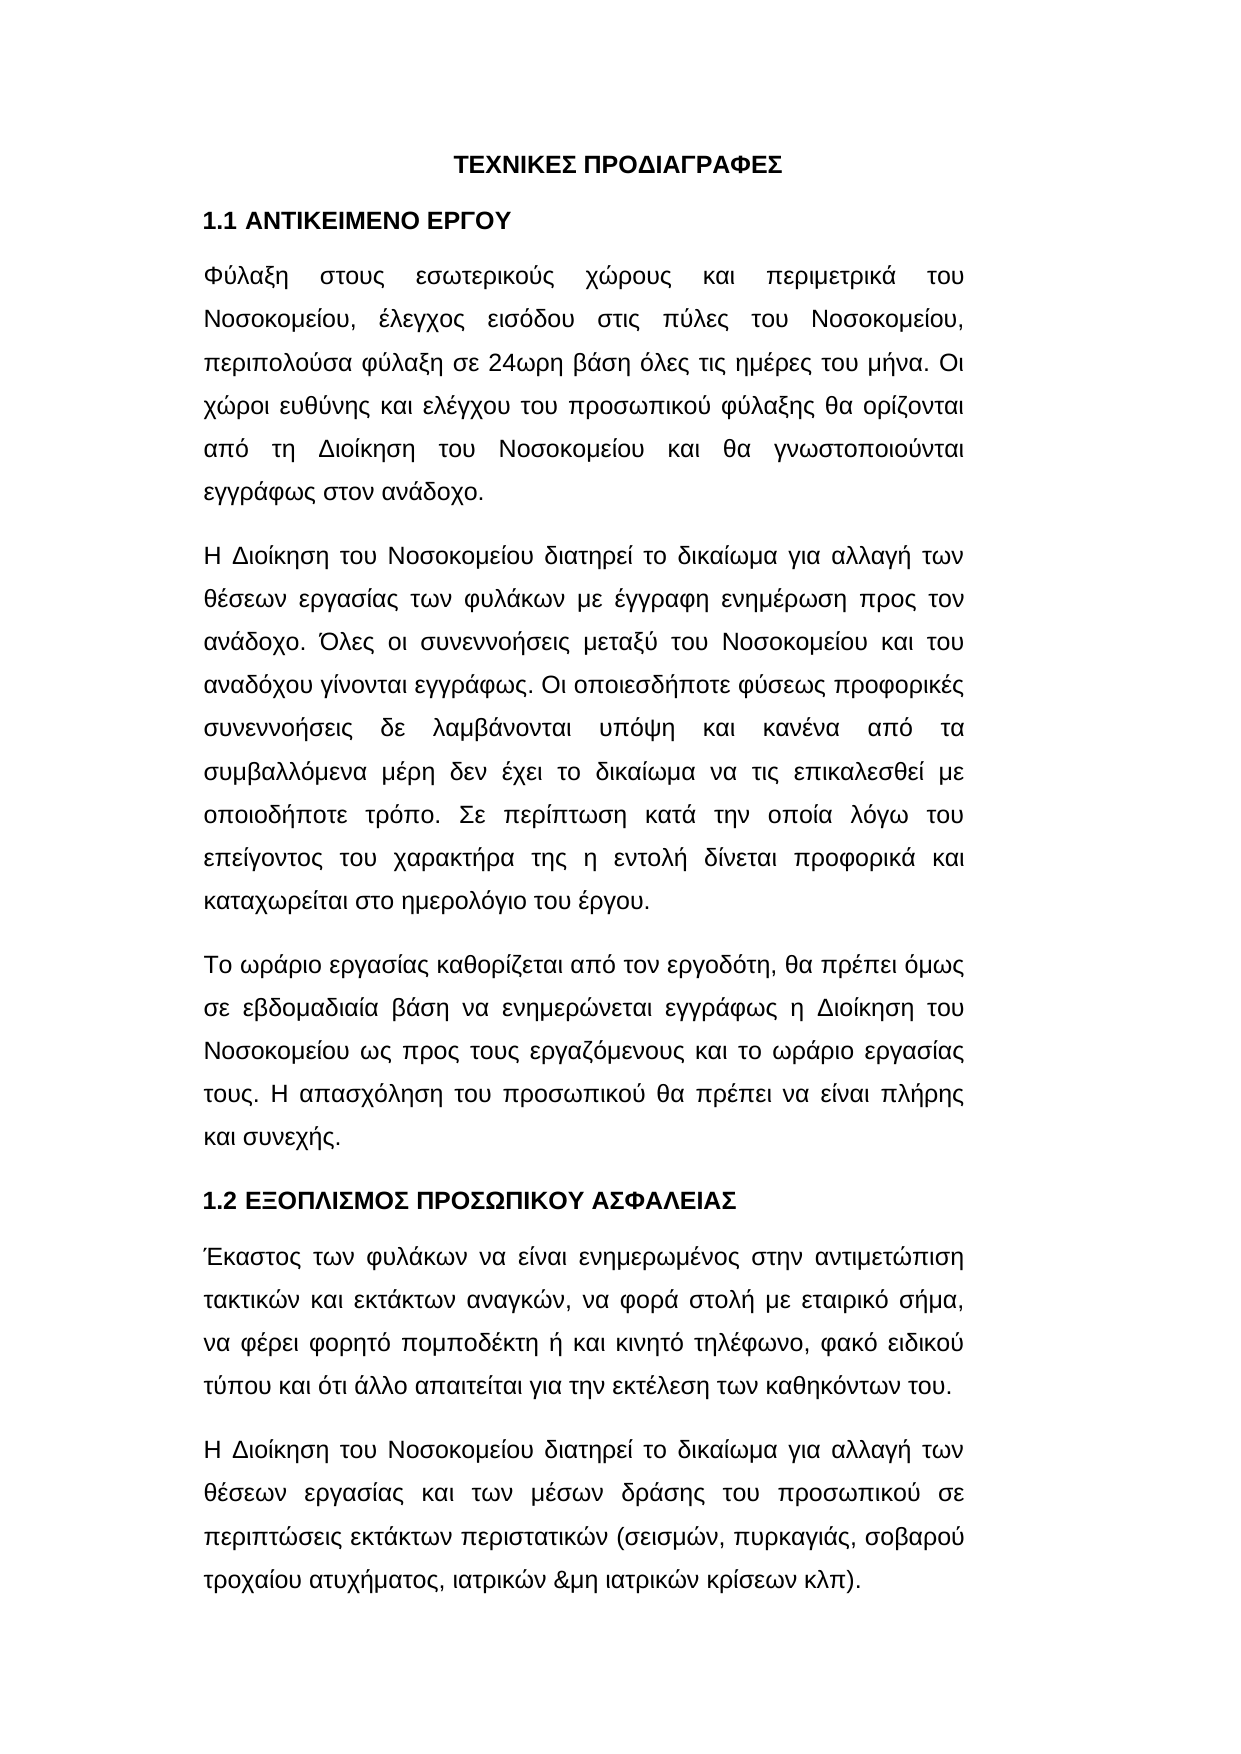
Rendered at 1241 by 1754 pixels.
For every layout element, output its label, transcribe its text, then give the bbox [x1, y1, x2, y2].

text Έκαστος των φυλάκων να είναι ενημερωμένος στην αντιμετώπιση τακτικών και εκτάκτων αναγκών, να φορά στολή με εταιρικό σήμα, να φέρει φορητό πομποδέκτη ή και κινητό τηλέφωνο, φακό ειδικού τύπου και ότι άλλο απαιτείται για την εκτέλεση των καθηκόντων του. [203, 1242, 965, 1400]
text Η Διοίκηση του Νοσοκομείου διατηρεί το δικαίωμα για αλλαγή των θέσεων εργασίας των φυλάκων με έγγραφη ενημέρωση προς τον ανάδοχο. Όλες οι συνεννοήσεις μεταξύ του Νοσοκομείου και του αναδόχου γίνονται εγγράφως. Οι οποιεσδήποτε φύσεως προφορικές συνεννοήσεις δε λαμβάνονται υπόψη και κανένα από τα συμβαλλόμενα μέρη δεν έχει το δικαίωμα να τις επικαλεσθεί με οποιοδήποτε τρόπο. Σε περίπτωση κατά την οποία λόγω του επείγοντος του χαρακτήρα της η εντολή δίνεται προφορικά και καταχωρείται στο ημερολόγιο του έργου. [203, 541, 965, 915]
text Η Διοίκηση του Νοσοκομείου διατηρεί το δικαίωμα για αλλαγή των θέσεων εργασίας και των μέσων δράσης του προσωπικού σε περιπτώσεις εκτάκτων περιστατικών (σεισμών, πυρκαγιάς, σοβαρού τροχαίου ατυχήματος, ιατρικών &μη ιατρικών κρίσεων κλπ). [203, 1435, 965, 1593]
text ΤΕΧΝΙΚΕΣ ΠΡΟΔΙΑΓΡΑΦΕΣ [187, 150, 1048, 179]
list ΕΞΟΠΛΙΣΜΟΣ ΠΡΟΣΩΠΙΚΟΥ ΑΣΦΑΛΕΙΑΣ [202, 1186, 965, 1215]
list ΑΝΤΙΚΕΙΜΕΝΟ ΕΡΓΟΥ [202, 206, 965, 234]
text Φύλαξη στους εσωτερικούς χώρους και περιμετρικά του Νοσοκομείου, έλεγχος εισόδου στις πύλες του Νοσοκομείου, περιπολούσα φύλαξη σε 24ωρη βάση όλες τις ημέρες του μήνα. Οι χώροι ευθύνης και ελέγχου του προσωπικού φύλαξης θα ορίζονται από τη Διοίκηση του Νοσοκομείου και θα γνωστοποιούνται εγγράφως στον ανάδοχο. [203, 261, 965, 506]
text Το ωράριο εργασίας καθορίζεται από τον εργοδότη, θα πρέπει όμως σε εβδομαδιαία βάση να ενημερώνεται εγγράφως η Διοίκηση του Νοσοκομείου ως προς τους εργαζόμενους και το ωράριο εργασίας τους. Η απασχόληση του προσωπικού θα πρέπει να είναι πλήρης και συνεχής. [203, 950, 965, 1151]
